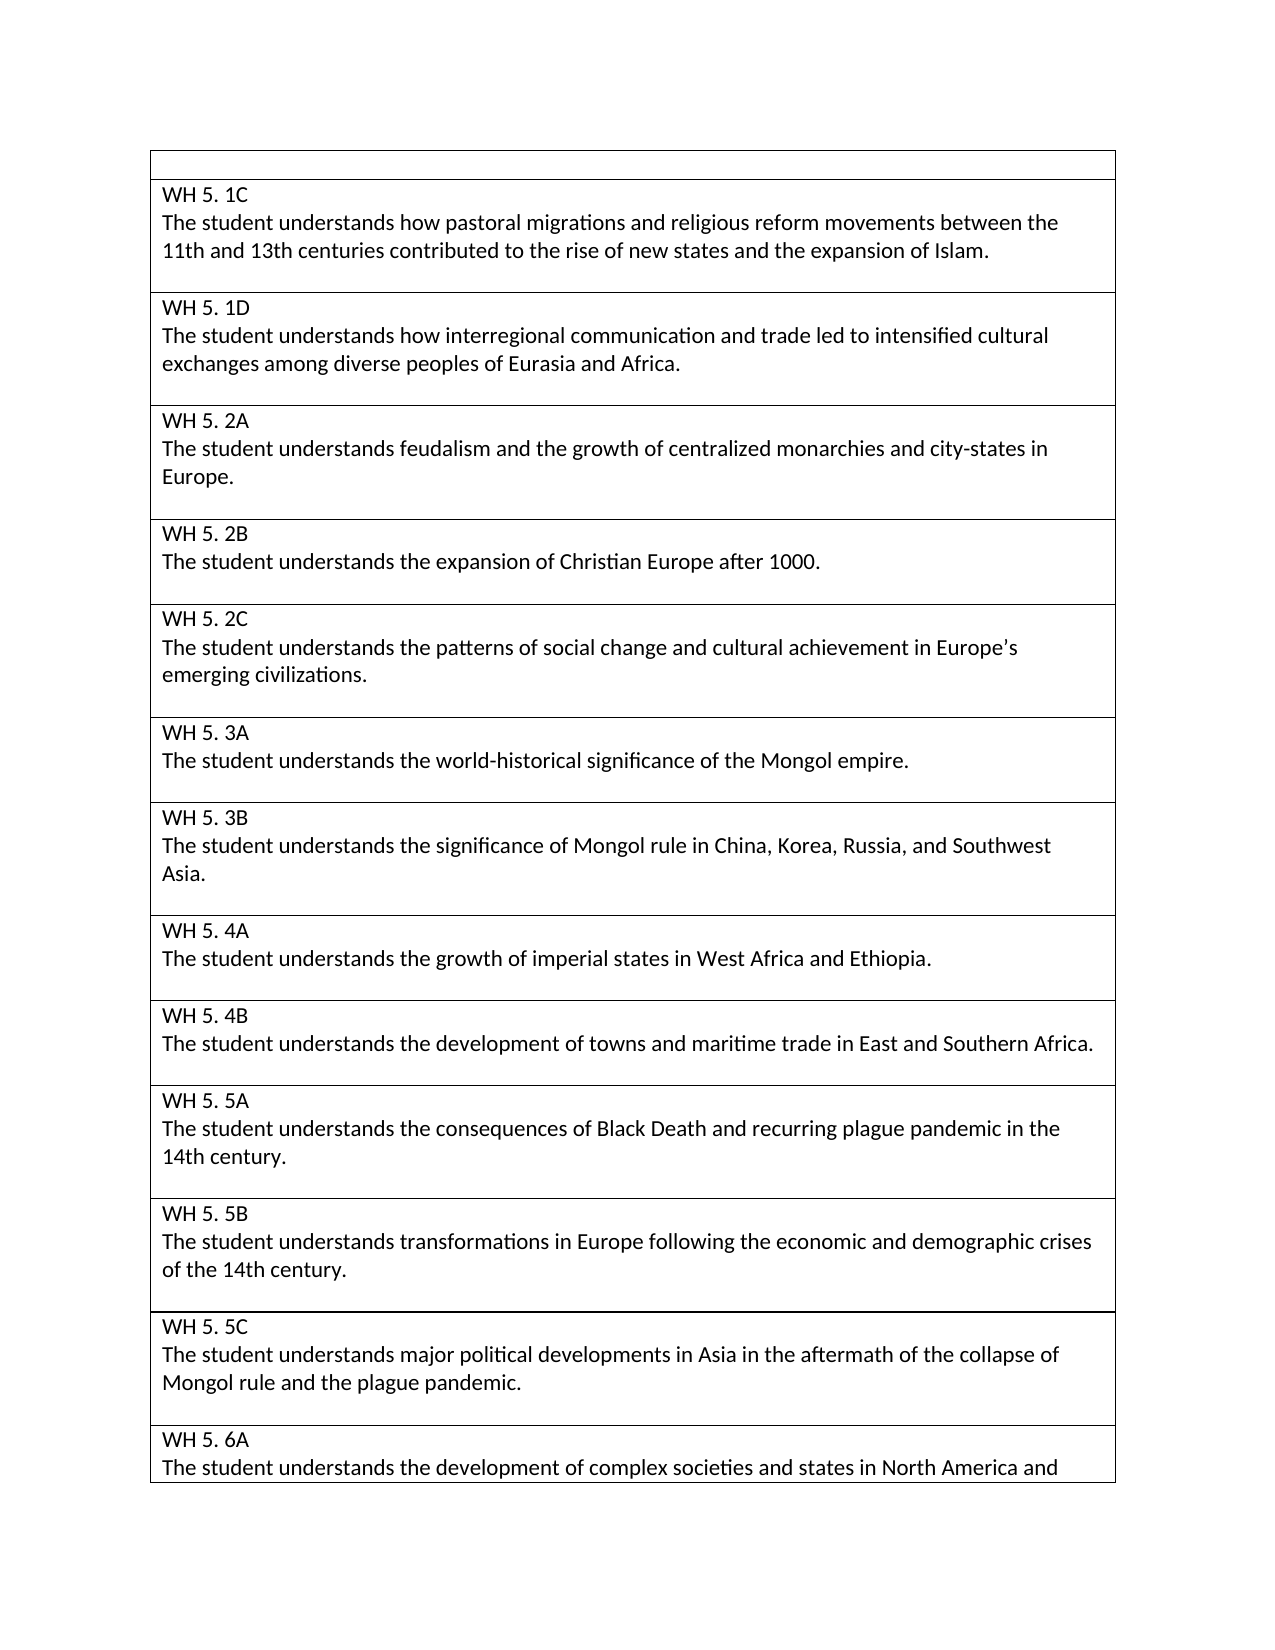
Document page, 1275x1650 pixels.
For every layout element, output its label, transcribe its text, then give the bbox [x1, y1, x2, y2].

table_cell WH 5. 5C The student understands major political developments in Asia in the aftermath of the collapse of Mongol rule and the plague pandemic. [151, 1313, 1115, 1424]
table_cell WH 5. 1D The student understands how interregional communication and trade led to intensified cultural exchanges among diverse peoples of Eurasia and Africa. [151, 293, 1115, 405]
table_cell WH 5. 3A The student understands the world-historical significance of the Mongol empire. [151, 718, 1115, 802]
table_cell WH 5. 5A The student understands the consequences of Black Death and recurring plague pandemic in the 14th century. [151, 1086, 1115, 1198]
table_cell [151, 1426, 1115, 1482]
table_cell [151, 151, 1115, 179]
table_cell WH 5. 2C The student understands the patterns of social change and cultural achievement in Europe’s emerging civilizations. [151, 605, 1115, 717]
table_cell WH 5. 3B The student understands the significance of Mongol rule in China, Korea, Russia, and Southwest Asia. [151, 803, 1115, 915]
table_cell WH 5. 1C The student understands how pastoral migrations and religious reform movements between the 11th and 13th centuries contributed to the rise of new states and the expansion of Islam. [151, 180, 1115, 292]
table_cell WH 5. 2A The student understands feudalism and the growth of centralized monarchies and city-states in Europe. [151, 406, 1115, 518]
table_cell WH 5. 4B The student understands the development of towns and maritime trade in East and Southern Africa. [151, 1001, 1115, 1085]
table_cell WH 5. 5B The student understands transformations in Europe following the economic and demographic crises of the 14th century. [151, 1199, 1115, 1311]
table_cell WH 5. 2B The student understands the expansion of Christian Europe after 1000. [151, 520, 1115, 603]
table_cell WH 5. 4A The student understands the growth of imperial states in West Africa and Ethiopia. [151, 916, 1115, 1000]
